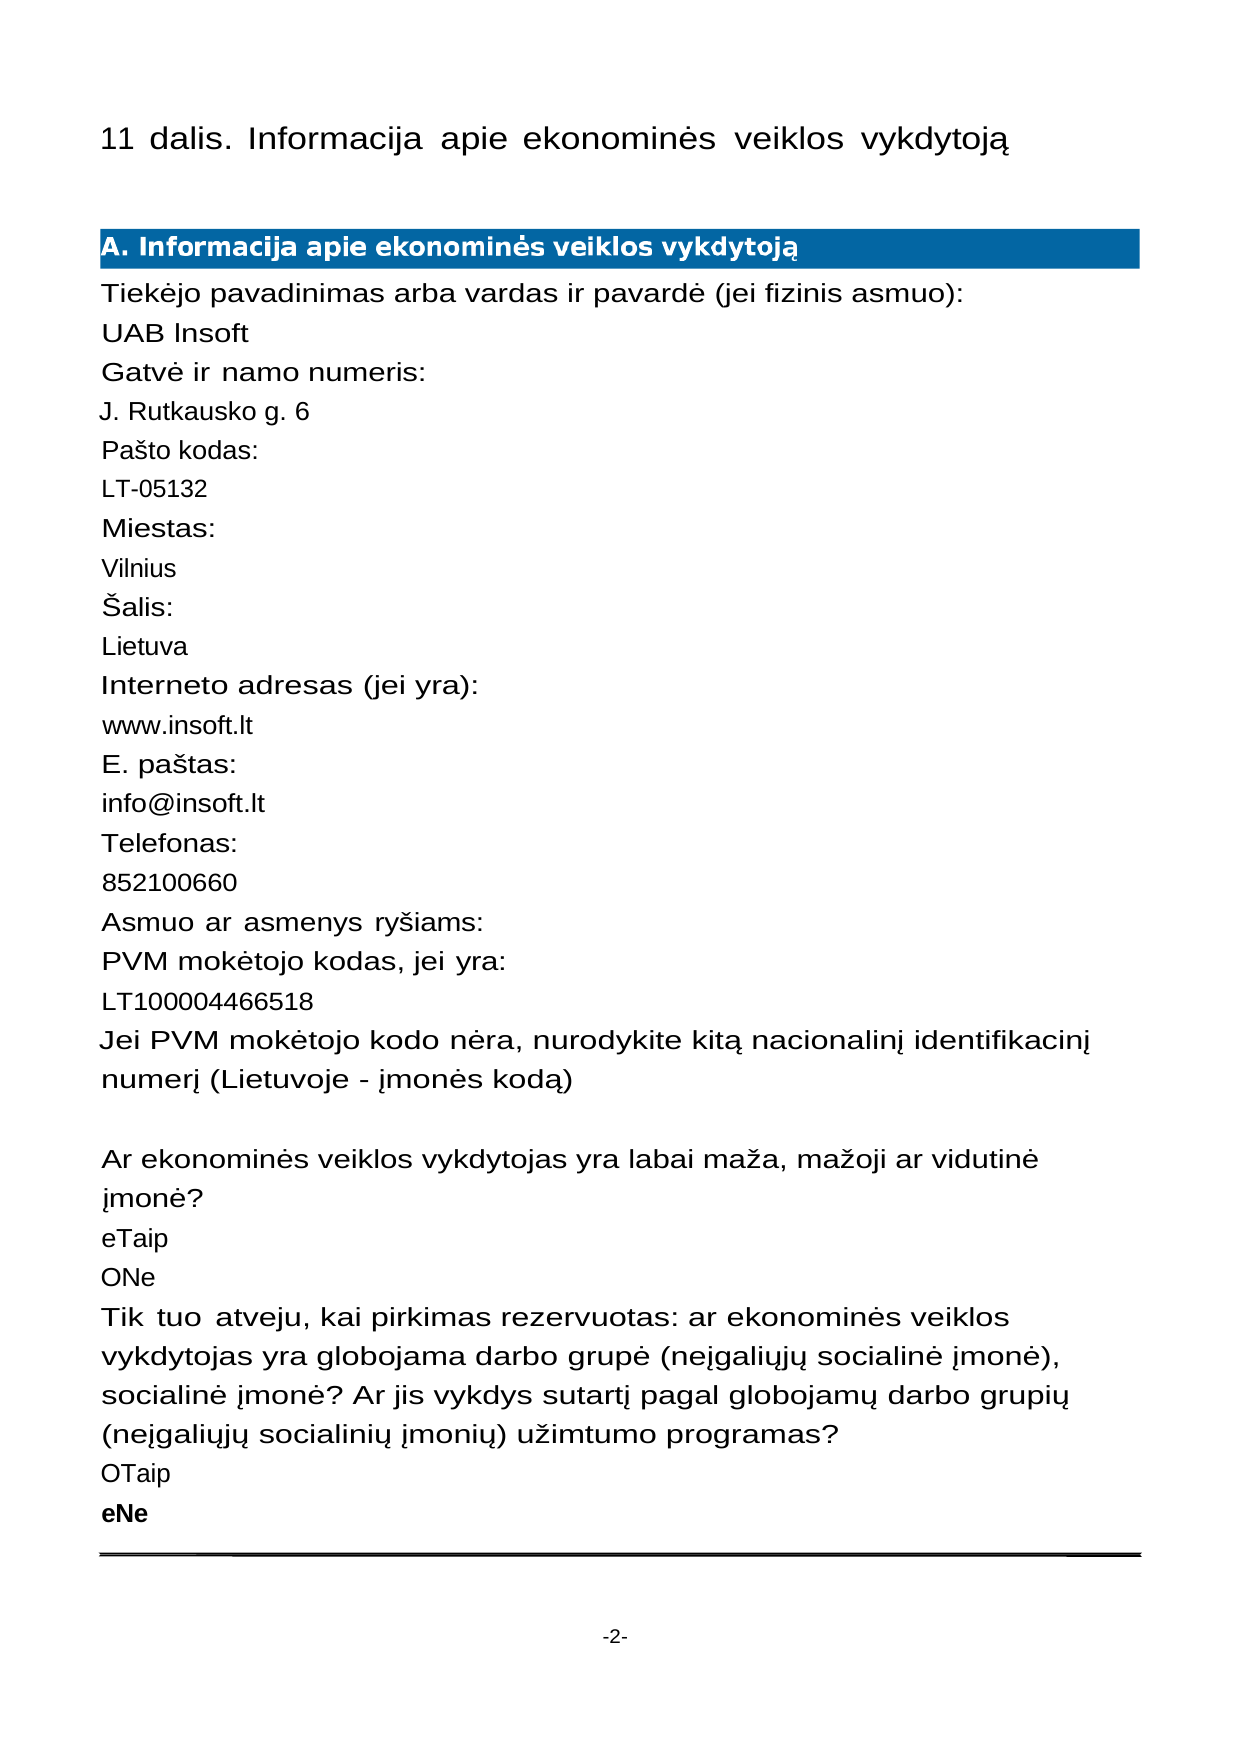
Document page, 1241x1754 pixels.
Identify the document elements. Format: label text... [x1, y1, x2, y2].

text eTaip ONe [100, 1223, 206, 1292]
text LT-05132 [101, 474, 1153, 503]
text Gatvė ir namo numeris: [101, 358, 1153, 387]
text Tik tuo atveju, kai pirkimas rezervuotas: ar ekonominės veiklos vykdytojas yra globojama darbo grupė (neįgaliųjų socialinė įmonė), socialinė įmonė? Ar jis vykdys sutartį pagal globojamų darbo grupių (neįgaliųjų socialinių įmonių) užimtumo programas? [100, 1302, 1153, 1449]
text LT100004466518 [101, 987, 1153, 1016]
text OTaip [100, 1458, 1153, 1488]
text www.insoft.lt [102, 710, 1153, 740]
text Lietuva [101, 631, 1153, 661]
text eNe [101, 1498, 1153, 1528]
text J. Rutkausko g. 6 Pašto kodas: [99, 396, 353, 464]
text Interneto adresas (jei yra): [100, 670, 1153, 700]
text Vilnius Šalis: [101, 553, 206, 622]
text 11 dalis. Informacija apie ekonominės veiklos vykdytoją [100, 120, 1153, 156]
text Ar ekonominės veiklos vykdytojas yra labai maža, mažoji ar vidutinė įmonė? [101, 1144, 1106, 1212]
text E. paštas: [101, 749, 1153, 779]
text info@insoft.lt Telefonas: [101, 788, 353, 858]
text Miestas: [101, 513, 1153, 543]
text Tiekėjo pavadinimas arba vardas ir pavardė (jei fizinis asmuo): UAB lnsoft [100, 226, 975, 348]
text PVM mokėtojo kodas, jei yra: [101, 946, 1153, 976]
text Jei PVM mokėtojo kodo nėra, nurodykite kitą nacionalinį identifikacinį numerį (Lietuvoje - įmonės kodą) [99, 1025, 1153, 1094]
text Asmuo ar asmenys ryšiams: [101, 907, 1153, 937]
text 852100660 [102, 868, 1153, 897]
